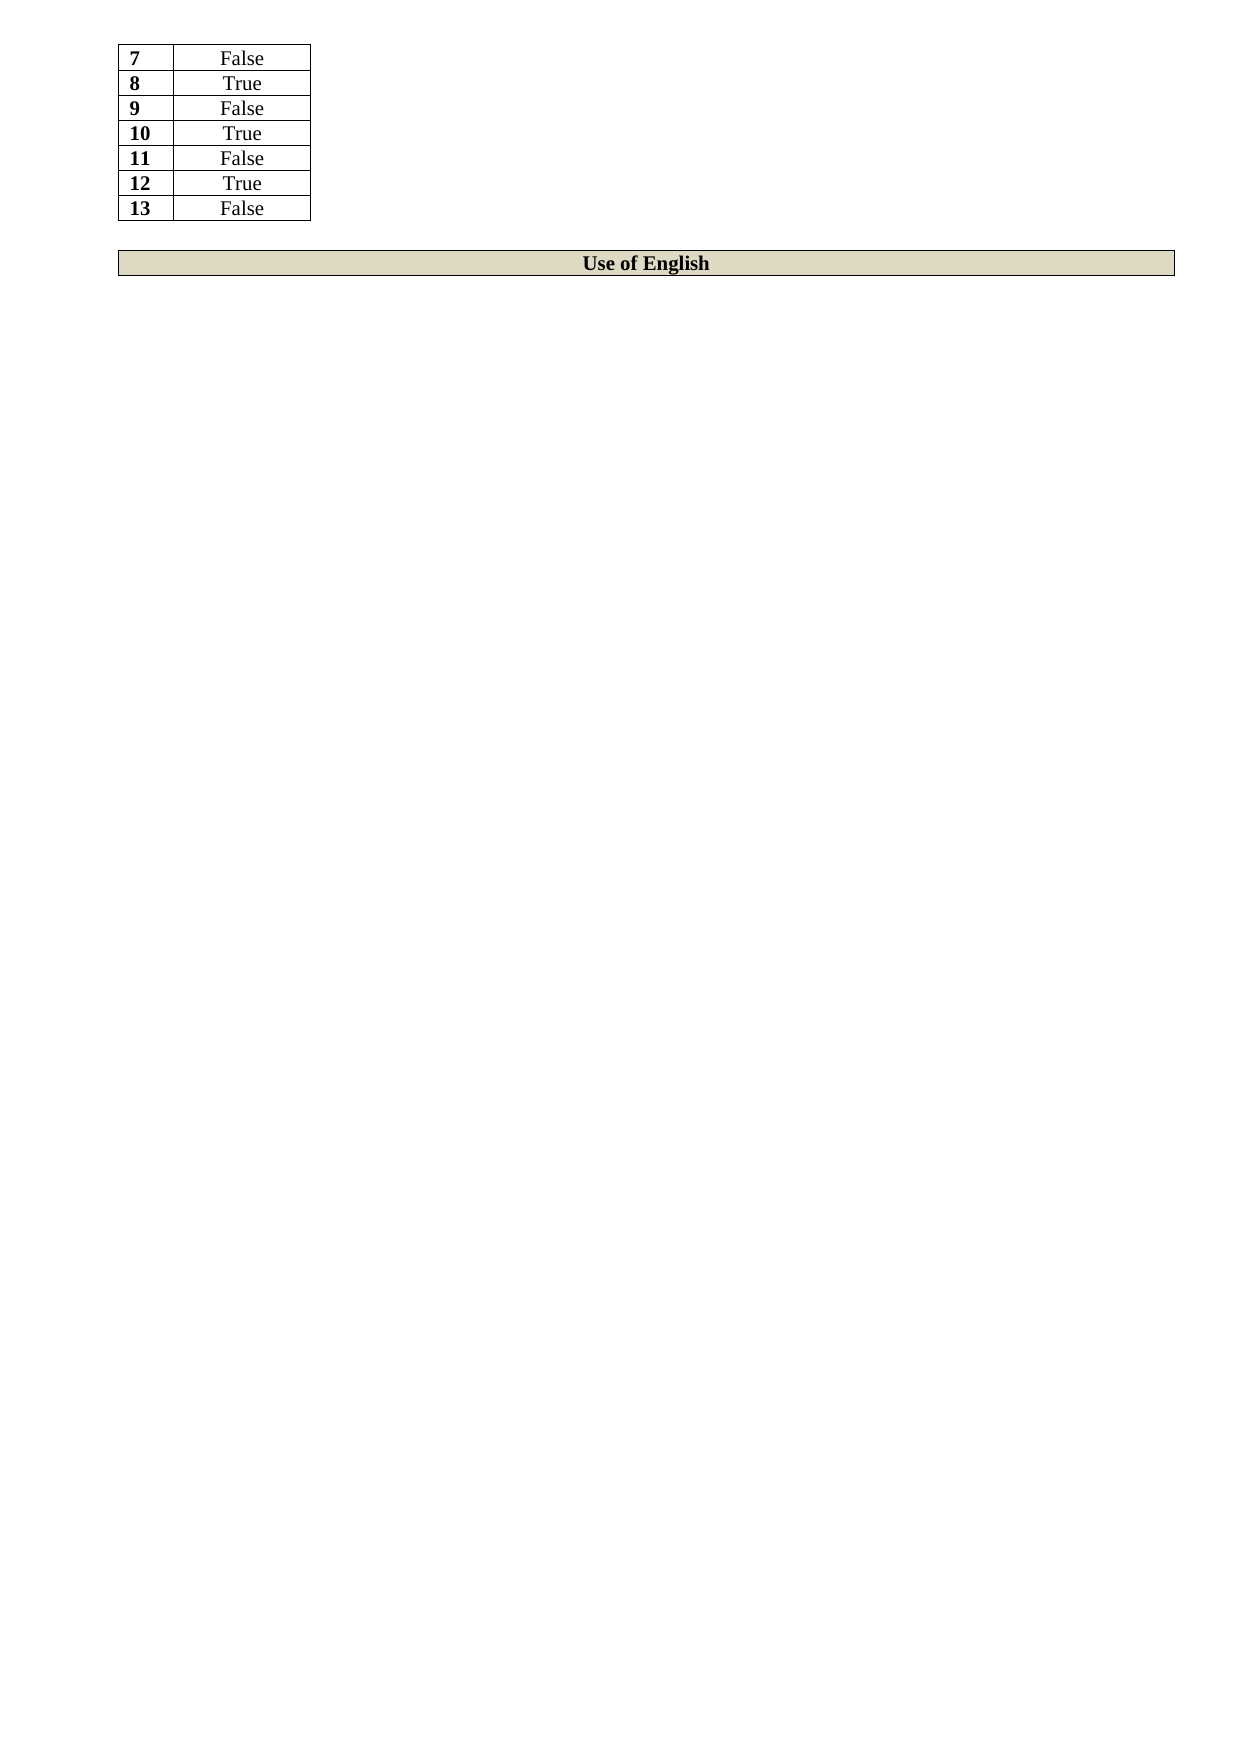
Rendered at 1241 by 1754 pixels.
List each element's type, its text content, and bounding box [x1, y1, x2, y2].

table_cell False [174, 196, 310, 220]
table_header 7 [119, 45, 173, 69]
table_header Use of English [119, 251, 1174, 275]
table_cell 13 [119, 196, 173, 220]
table_cell 8 [119, 71, 173, 94]
table_cell False [174, 96, 310, 120]
table_cell 9 [119, 96, 173, 120]
table_cell False [174, 146, 310, 170]
table_cell True [174, 121, 310, 145]
table_cell 11 [119, 146, 173, 170]
table_header False [174, 45, 310, 69]
table_cell 10 [119, 121, 173, 145]
table_cell True [174, 171, 310, 195]
table_cell 12 [119, 171, 173, 195]
table_cell True [174, 71, 310, 94]
